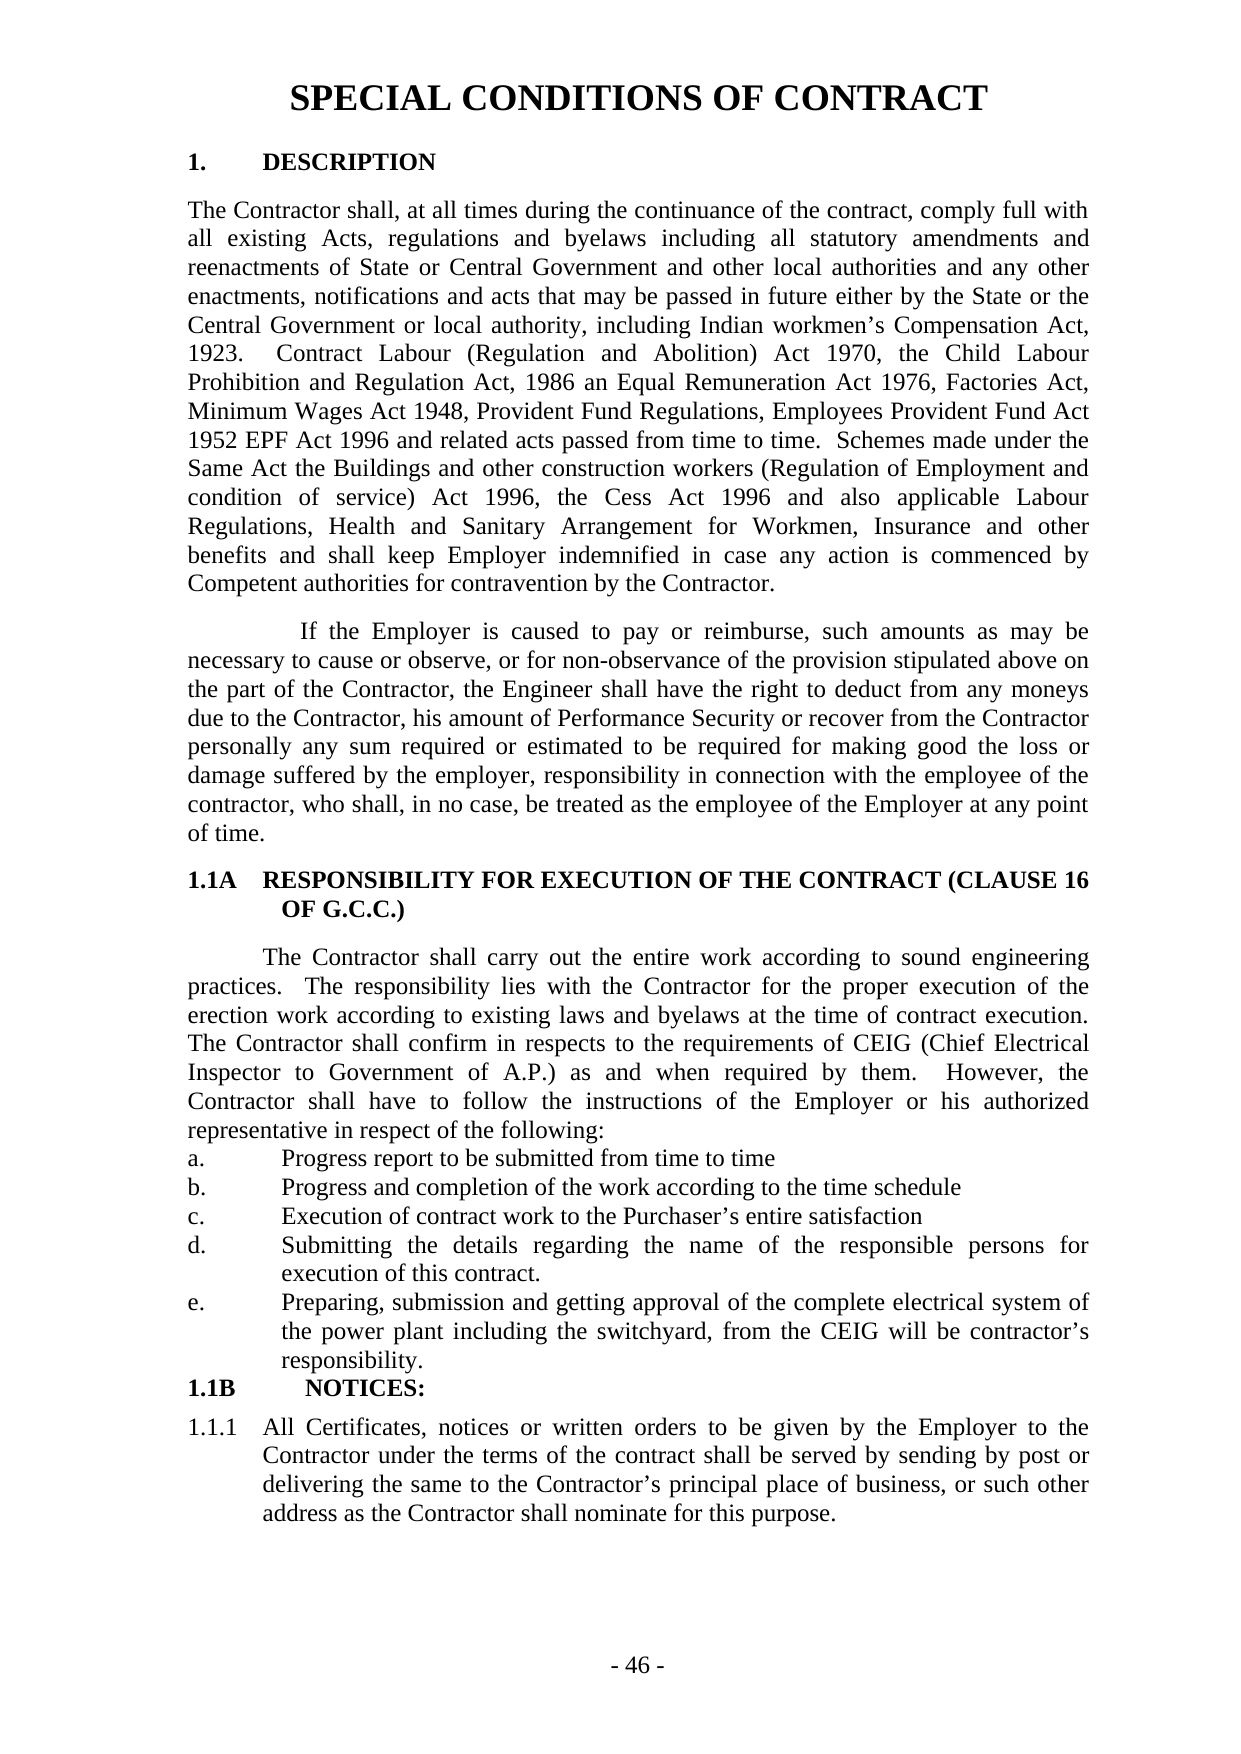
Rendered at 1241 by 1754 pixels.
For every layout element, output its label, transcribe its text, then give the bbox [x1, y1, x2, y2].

text The Contractor shall carry out the entire work according to sound engineering practices. The responsibility lies with the Contractor for the proper execution of the erection work according to existing laws and byelaws at the time of contract execution. The Contractor shall confirm in respects to the requirements of CEIG (Chief Electrical Inspector to Government of A.P.) as and when required by them. However, the Contractor shall have to follow the instructions of the Employer or his authorized representative in respect of the following: [187, 942, 1090, 1143]
subtitle SPECIAL CONDITIONS OF CONTRACT [187, 75, 1090, 118]
list Execution of contract work to the Purchaser’s entire satisfaction [187, 1201, 1090, 1230]
text 1.1A RESPONSIBILITY FOR EXECUTION OF THE CONTRACT (CLAUSE 16 OF G.C.C.) [187, 866, 1090, 923]
text The Contractor shall, at all times during the continuance of the contract, comply full with all existing Acts, regulations and byelaws including all statutory amendments and reenactments of State or Central Government and other local authorities and any other enactments, notifications and acts that may be passed in future either by the State or the Central Government or local authority, including Indian workmen’s Compensation Act, 1923. Contract Labour (Regulation and Abolition) Act 1970, the Child Labour Prohibition and Regulation Act, 1986 an Equal Remuneration Act 1976, Factories Act, Minimum Wages Act 1948, Provident Fund Regulations, Employees Provident Fund Act 1952 EPF Act 1996 and related acts passed from time to time. Schemes made under the Same Act the Buildings and other construction workers (Regulation of Employment and condition of service) Act 1996, the Cess Act 1996 and also applicable Labour Regulations, Health and Sanitary Arrangement for Workmen, Insurance and other benefits and shall keep Employer indemnified in case any action is commenced by Competent authorities for contravention by the Contractor. [187, 195, 1090, 597]
text 1.1B NOTICES: [187, 1373, 1090, 1402]
list Preparing, submission and getting approval of the complete electrical system of the power plant including the switchyard, from the CEIG will be contractor’s responsibility. [187, 1287, 1090, 1373]
list All Certificates, notices or written orders to be given by the Employer to the Contractor under the terms of the contract shall be served by sending by post or delivering the same to the Contractor’s principal place of business, or such other address as the Contractor shall nominate for this purpose. [187, 1412, 1090, 1527]
list Submitting the details regarding the name of the responsible persons for execution of this contract. [187, 1230, 1090, 1287]
list Progress and completion of the work according to the time schedule [187, 1172, 1090, 1201]
list Progress report to be submitted from time to time [187, 1143, 1090, 1172]
text If the Employer is caused to pay or reimburse, such amounts as may be necessary to cause or observe, or for non-observance of the provision stipulated above on the part of the Contractor, the Engineer shall have the right to deduct from any moneys due to the Contractor, his amount of Performance Security or recover from the Contractor personally any sum required or estimated to be required for making good the loss or damage suffered by the employer, responsibility in connection with the employee of the contractor, who shall, in no case, be treated as the employee of the Employer at any point of time. [187, 616, 1090, 846]
text 1. DESCRIPTION [187, 147, 1090, 176]
